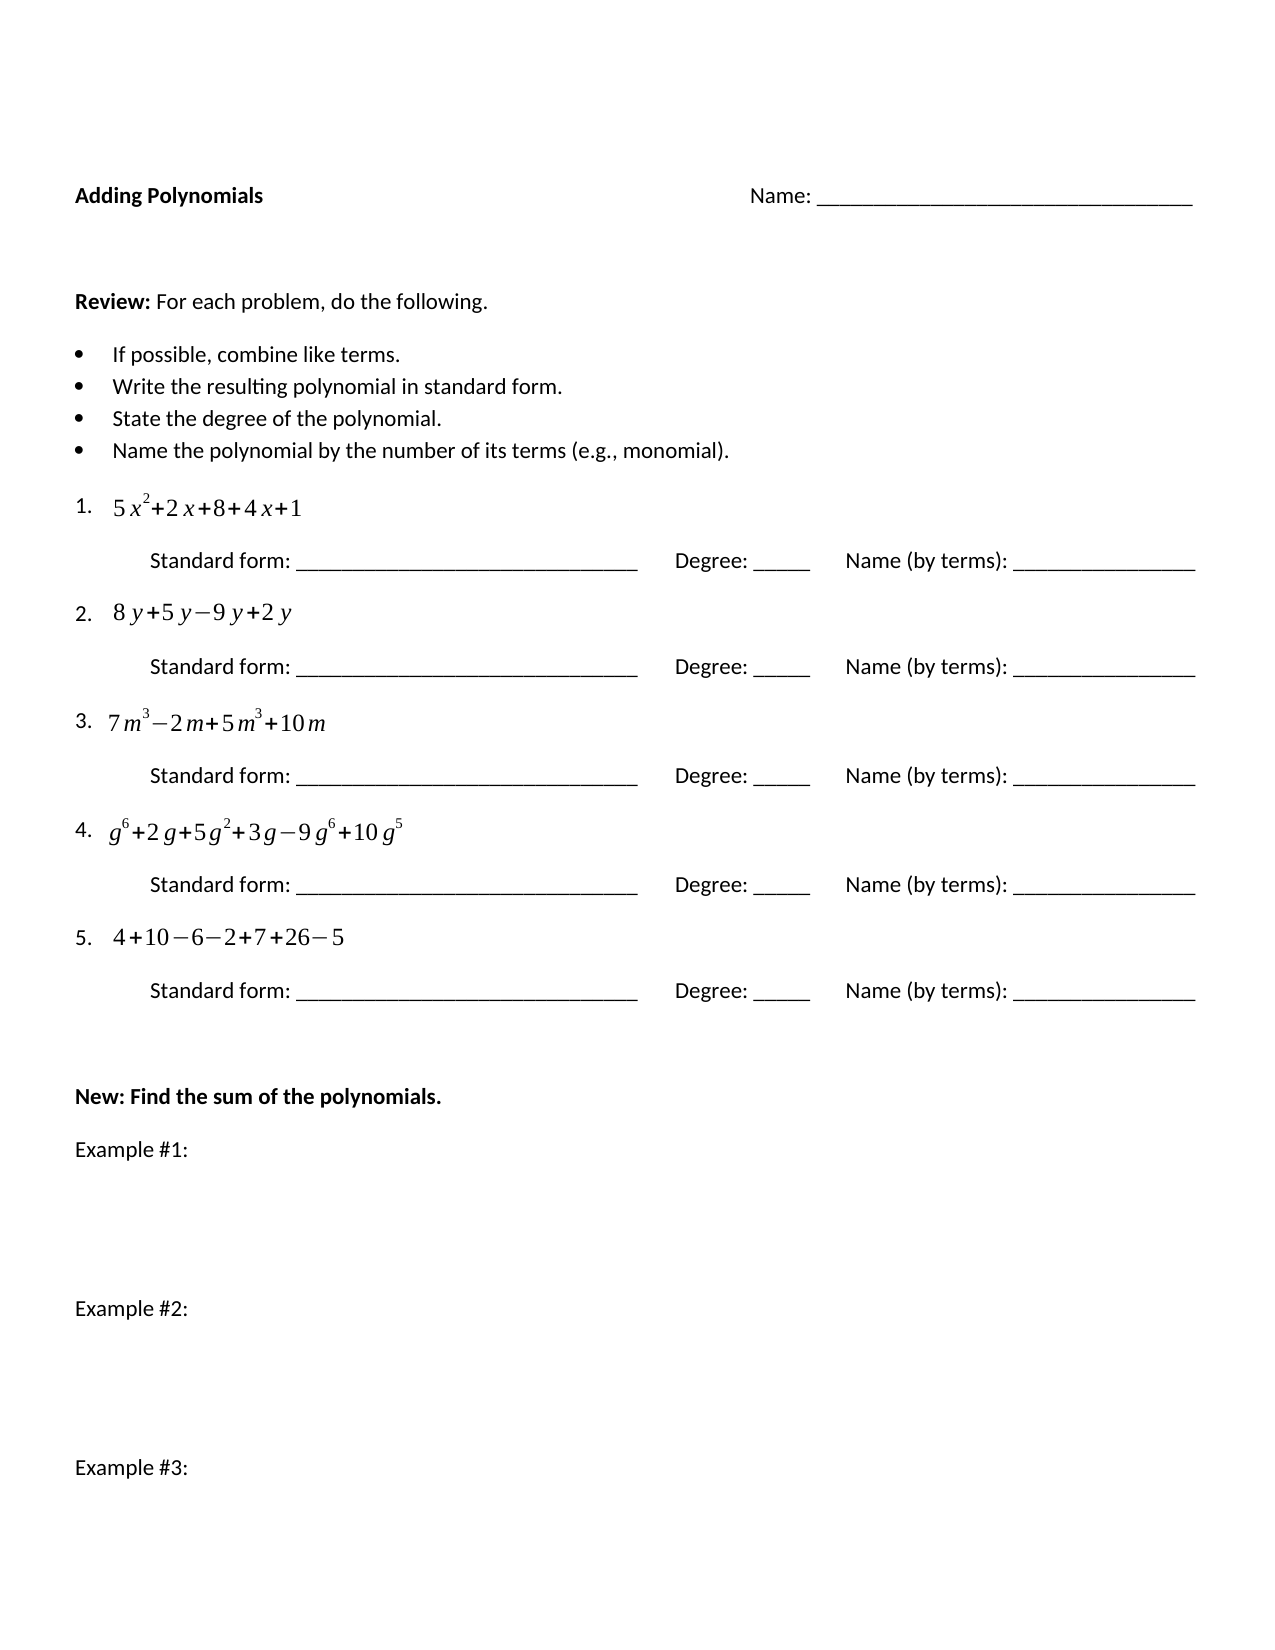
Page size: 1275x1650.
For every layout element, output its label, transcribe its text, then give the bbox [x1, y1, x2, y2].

list Write the resulting polynomial in standard form. [75, 372, 1200, 400]
list State the degree of the polynomial. [75, 404, 1200, 432]
text 4. [75, 814, 1200, 845]
text 5. [75, 923, 1200, 951]
text Example #3: [75, 1453, 1200, 1481]
text Example #2: [75, 1294, 1200, 1322]
text 1. [75, 490, 1200, 521]
text Example #1: [75, 1135, 1200, 1163]
text Standard form: ______________________________ Degree: _____ Name (by terms): ________________ [75, 652, 1200, 680]
list Name the polynomial by the number of its terms (e.g., monomial). [75, 437, 1200, 465]
text 2. [75, 599, 1200, 627]
text Standard form: ______________________________ Degree: _____ Name (by terms): ________________ [75, 976, 1200, 1004]
text Standard form: ______________________________ Degree: _____ Name (by terms): ________________ [75, 870, 1200, 898]
text Standard form: ______________________________ Degree: _____ Name (by terms): ________________ [75, 546, 1200, 574]
text New: Find the sum of the polynomials. [75, 1082, 1200, 1110]
text 3. [75, 705, 1200, 736]
list If possible, combine like terms. [75, 340, 1200, 368]
text Standard form: ______________________________ Degree: _____ Name (by terms): ________________ [75, 761, 1200, 789]
text Review: For each problem, do the following. [75, 287, 1200, 315]
text Adding Polynomials Name: _________________________________ [75, 181, 1200, 209]
